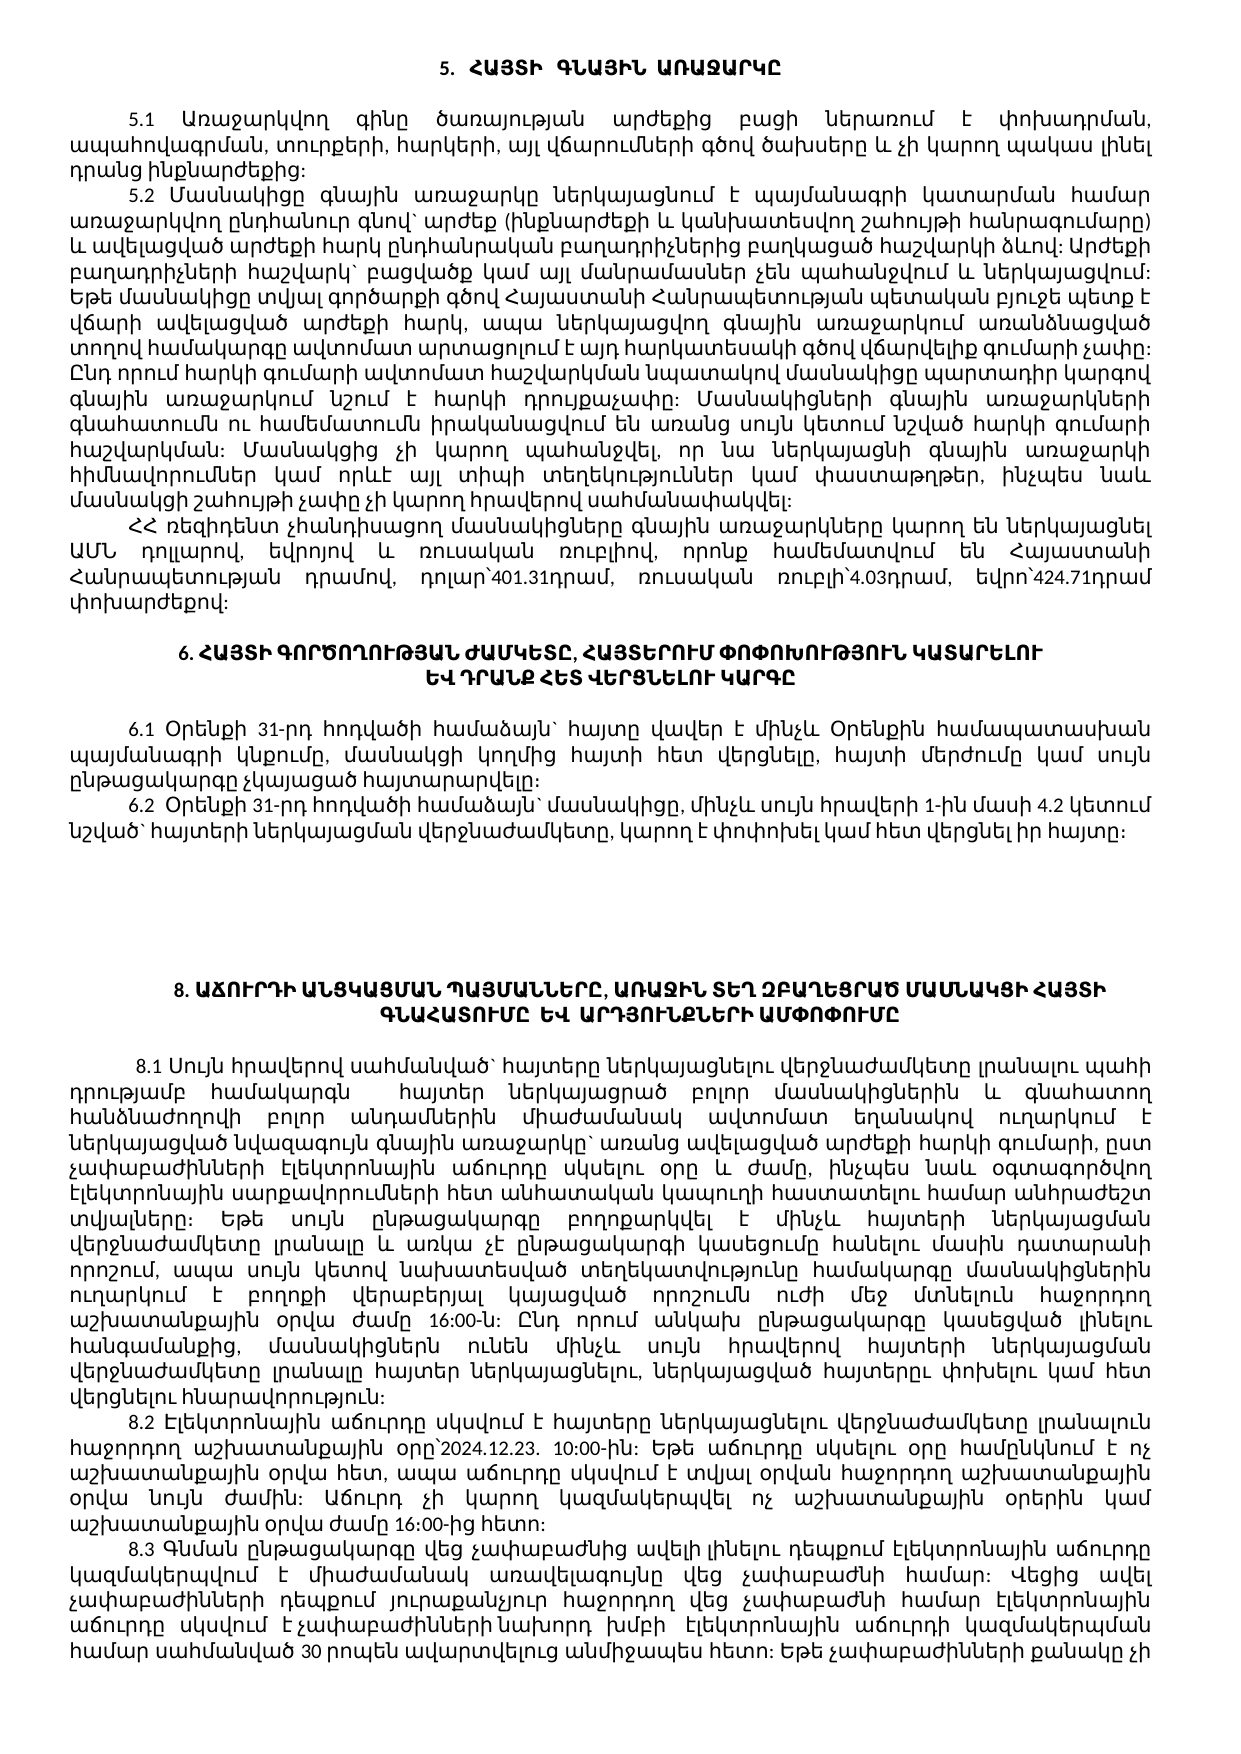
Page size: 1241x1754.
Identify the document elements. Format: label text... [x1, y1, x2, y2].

text 6.1 Օրենքի 31-րդ հոդվածի համաձայն` հայտը վավեր է մինչև Օրենքին համապատասխան պայմանագրի կնքումը, մասնակցի կողմից հայտի հետ վերցնելը, հայտի մերժումը կամ սույն ընթացակարգը չկայացած հայտարարվելը։ [69, 716, 1152, 793]
text 8.2 Էլեկտրոնային աճուրդը սկսվում է հայտերը ներկայացնելու վերջնաժամկետը լրանալուն հաջորդող աշխատանքային օրը՝2024.12.23. 10:00 -ին: Եթե աճուրդը սկսելու օրը համընկնում է ոչ աշխատանքային օրվա հետ, ապա աճուրդը սկսվում է տվյալ օրվան հաջորդող աշխատանքային օրվա նույն ժամին: Աճուրդ չի կարող կազմակերպվել ոչ աշխատանքային օրերին կամ աշխատանքային օրվա ժամը 16։00-ից հետո: [69, 1409, 1152, 1536]
text 5.2 Մասնակիցը գնային առաջարկը ներկայացնում է պայմանագրի կատարման համար առաջարկվող ընդհանուր գնով` արժեք (ինքնարժեքի և կանխատեսվող շահույթի հանրագումարը) և ավելացված արժեքի հարկ ընդհանրական բաղադրիչներից բաղկացած հաշվարկի ձևով: Արժեքի բաղադրիչների հաշվարկ` բացվածք կամ այլ մանրամասներ չեն պահանջվում և ներկայացվում: Եթե մասնակիցը տվյալ գործարքի գծով Հայաստանի Հանրապետության պետական բյուջե պետք է վճարի ավելացված արժեքի հարկ, ապա ներկայացվող գնային առաջարկում առանձնացված տողով համակարգը ավտոմատ արտացոլում է այդ հարկատեսակի գծով վճարվելիք գումարի չափը: Ընդ որում հարկի գումարի ավտոմատ հաշվարկման նպատակով մասնակիցը պարտադիր կարգով գնային առաջարկում նշում է հարկի դրույքաչափը: Մասնակիցների գնային առաջարկների գնահատումն ու համեմատումն իրականացվում են առանց սույն կետում նշված հարկի գումարի հաշվարկման: Մասնակցից չի կարող պահանջվել, որ նա ներկայացնի գնային առաջարկի հիմնավորումներ կամ որևէ այլ տիպի տեղեկություններ կամ փաստաթղթեր, ինչպես նաև մասնակցի շահույթի չափը չի կարող հրավերով սահմանափակվել: [69, 183, 1152, 513]
text 5. ՀԱՅՏԻ ԳՆԱՅԻՆ ԱՌԱՋԱՐԿԸ [69, 56, 1152, 81]
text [69, 1536, 1152, 1663]
text 5.1 Առաջարկվող գինը ծառայության արժեքից բացի ներառում է փոխադրման, ապահովագրման, տուրքերի, հարկերի, այլ վճարումների գծով ծախսերը և չի կարող պակաս լինել դրանց ինքնարժեքից: [69, 106, 1152, 183]
text 8. ԱՃՈՒՐԴԻ ԱՆՑԿԱՑՄԱՆ ՊԱՅՄԱՆՆԵՐԸ, ԱՌԱՋԻՆ ՏԵՂ ԶԲԱՂԵՑՐԱԾ ՄԱՍՆԱԿՑԻ ՀԱՅՏԻ [69, 977, 1152, 1003]
text 6.2 Օրենքի 31-րդ հոդվածի համաձայն` մասնակիցը, մինչև սույն հրավերի 1-ին մասի 4.2 կետում նշված` հայտերի ներկայացման վերջնաժամկետը, կարող է փոփոխել կամ հետ վերցնել իր հայտը։ [69, 793, 1152, 843]
text ՀՀ ռեզիդենտ չհանդիսացող մասնակիցները գնային առաջարկները կարող են ներկայացնել ԱՄՆ դոլլարով, եվրոյով և ռուսական ռուբլիով, որոնք համեմատվում են Հայաստանի Հանրապետության դրամով, դոլար՝401.31դրամ, ռուսական ռուբլի՝4.03դրամ, եվրո՝424.71դրամ փոխարժեքով: [69, 513, 1152, 615]
text 8.1 Սույն հրավերով սահմանված` հայտերը ներկայացնելու վերջնաժամկետը լրանալու պահի դրությամբ համակարգն հայտեր ներկայացրած բոլոր մասնակիցներին և գնահատող հանձնաժողովի բոլոր անդամներին միաժամանակ ավտոմատ եղանակով ուղարկում է ներկայացված նվազագույն գնային առաջարկը` առանց ավելացված արժեքի հարկի գումարի, ըստ չափաբաժինների էլեկտրոնային աճուրդը սկսելու օրը և ժամը, ինչպես նաև օգտագործվող էլեկտրոնային սարքավորումների հետ անհատական կապուղի հաստատելու համար անհրաժեշտ տվյալները։ Եթե սույն ընթացակարգը բողոքարկվել է մինչև հայտերի ներկայացման վերջնաժամկետը լրանալը և առկա չէ ընթացակարգի կասեցումը հանելու մասին դատարանի որոշում, ապա սույն կետով նախատեսված տեղեկատվությունը համակարգը մասնակիցներին ուղարկում է բողոքի վերաբերյալ կայացված որոշումն ուժի մեջ մտնելուն հաջորդող աշխատանքային օրվա ժամը 16:00-ն: Ընդ որում անկախ ընթացակարգը կասեցված լինելու հանգամանքից, մասնակիցներն ունեն մինչև սույն հրավերով հայտերի ներկայացման վերջնաժամկետը լրանալը հայտեր ներկայացնելու, ներկայացված հայտերըւ փոխելու կամ հետ վերցնելու հնարավորություն: [69, 1053, 1152, 1409]
text 6. ՀԱՅՏԻ ԳՈՐԾՈՂՈՒԹՅԱՆ ԺԱՄԿԵՏԸ, ՀԱՅՏԵՐՈՒՄ ՓՈՓՈԽՈՒԹՅՈՒՆ ԿԱՏԱՐԵԼՈՒ [69, 640, 1152, 666]
text ԳՆԱՀԱՏՈՒՄԸ ԵՎ ԱՐԴՅՈՒՆՔՆԵՐԻ ԱՄՓՈՓՈՒՄԸ [69, 1003, 1152, 1028]
text ԵՎ ԴՐԱՆՔ ՀԵՏ ՎԵՐՑՆԵԼՈՒ ԿԱՐԳԸ [69, 666, 1152, 691]
